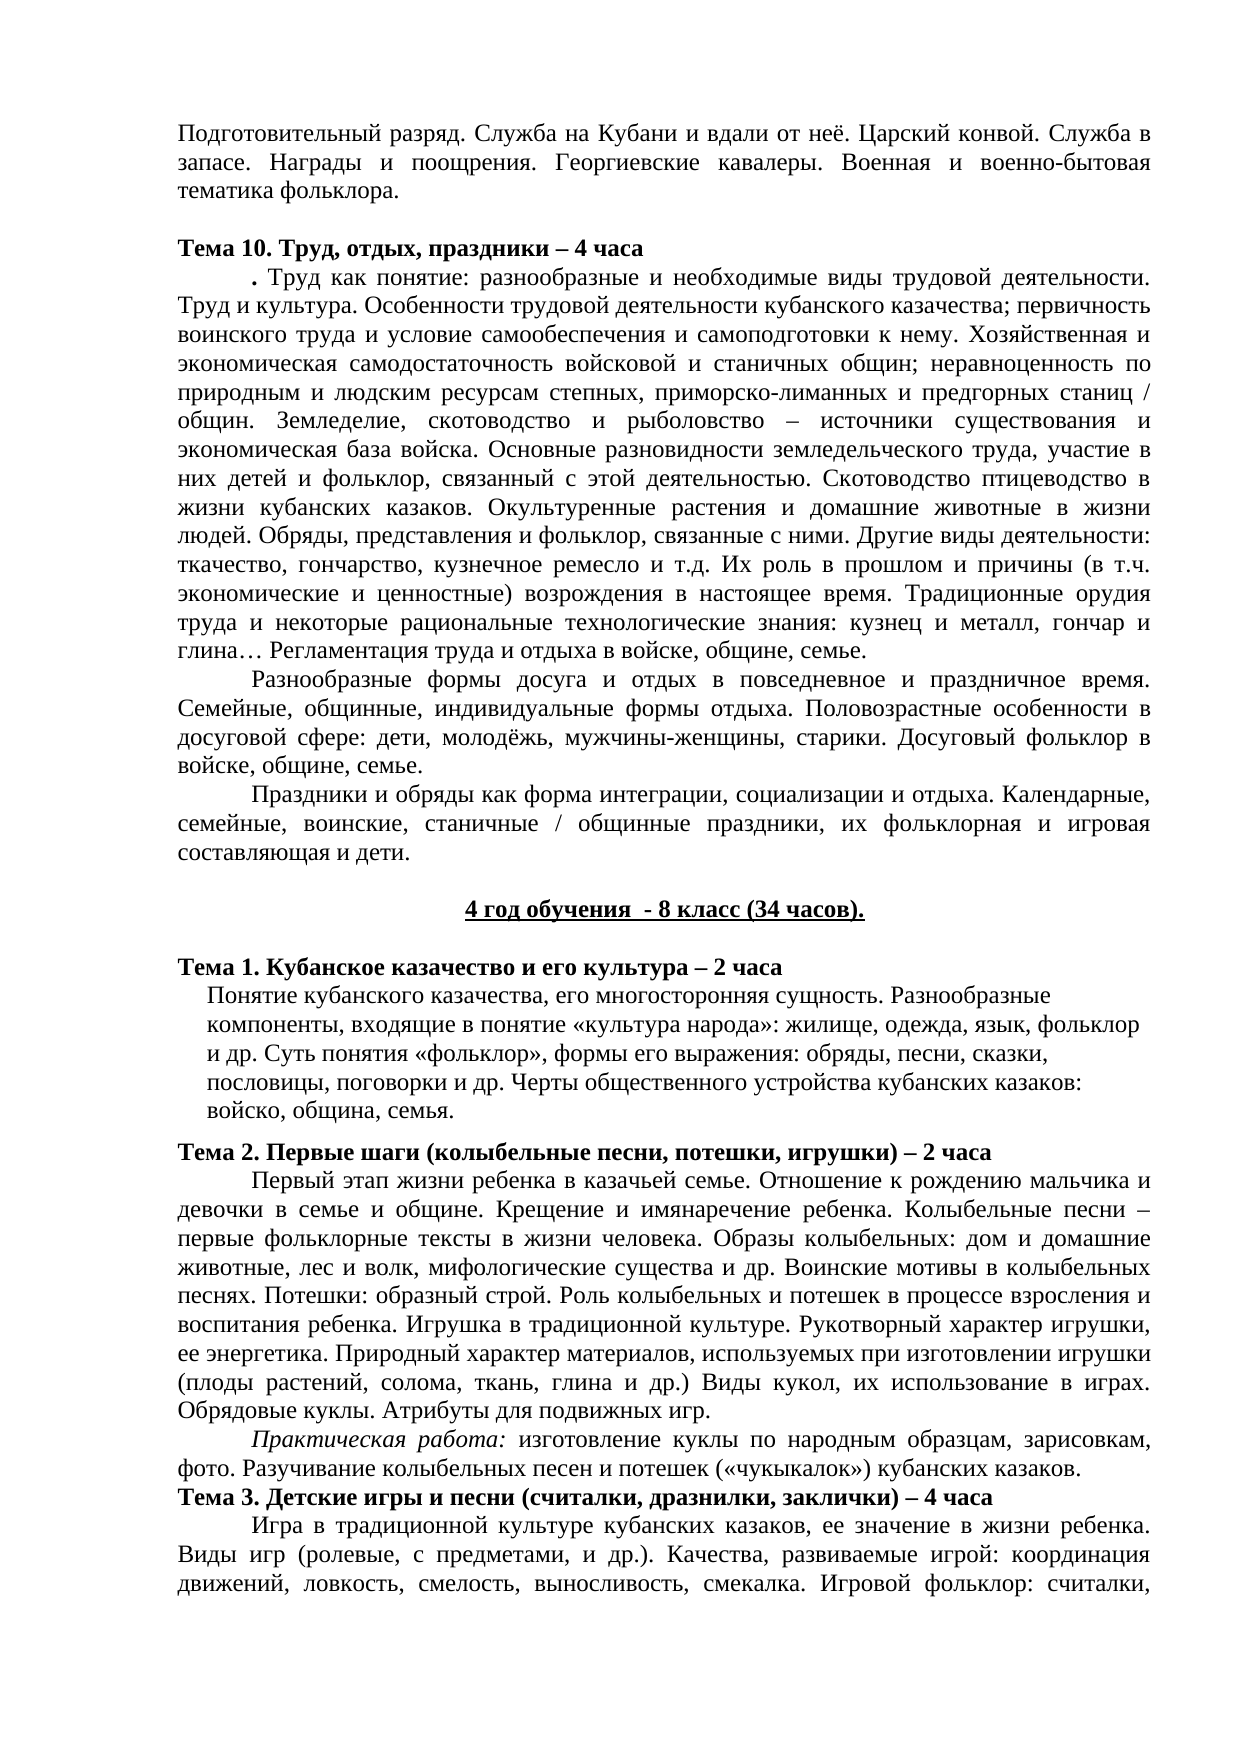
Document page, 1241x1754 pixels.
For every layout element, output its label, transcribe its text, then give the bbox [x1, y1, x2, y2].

text Тема 1. Кубанское казачество и его культура – 2 часа [177, 952, 1152, 981]
text 4 год обучения - 8 класс (34 часов). [177, 894, 1152, 923]
text Понятие кубанского казачества, его многосторонняя сущность. Разнообразные компоненты, входящие в понятие «культура народа»: жилище, одежда, язык, фольклор и др. Суть понятия «фольклор», формы его выражения: обряды, песни, сказки, пословицы, поговорки и др. Черты общественного устройства кубанских казаков: войско, община, семья. [207, 981, 1152, 1124]
text Разнообразные формы досуга и отдых в повседневное и праздничное время. Семейные, общинные, индивидуальные формы отдыха. Половозрастные особенности в досуговой сфере: дети, молодёжь, мужчины-женщины, старики. Досуговый фольклор в войске, общине, семье. [177, 664, 1152, 779]
text Праздники и обряды как форма интеграции, социализации и отдыха. Календарные, семейные, воинские, станичные / общинные праздники, их фольклорная и игровая составляющая и дети. [177, 779, 1152, 866]
text Тема 3. Детские игры и песни (считалки, дразнилки, заклички) – 4 часа [177, 1482, 1152, 1511]
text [177, 1511, 1152, 1597]
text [177, 118, 1152, 204]
text Практическая работа: изготовление куклы по народным образцам, зарисовкам, фото. Разучивание колыбельных песен и потешек («чукыкалок») кубанских казаков. [177, 1424, 1152, 1482]
text . Труд как понятие: разнообразные и необходимые виды трудовой деятельности. Труд и культура. Особенности трудовой деятельности кубанского казачества; первичность воинского труда и условие самообеспечения и самоподготовки к нему. Хозяйственная и экономическая самодостаточность войсковой и станичных общин; неравноценность по природным и людским ресурсам степных, приморско-лиманных и предгорных станиц / общин. Земледелие, скотоводство и рыболовство – источники существования и экономическая база войска. Основные разновидности земледельческого труда, участие в них детей и фольклор, связанный с этой деятельностью. Скотоводство птицеводство в жизни кубанских казаков. Окультуренные растения и домашние животные в жизни людей. Обряды, представления и фольклор, связанные с ними. Другие виды деятельности: ткачество, гончарство, кузнечное ремесло и т.д. Их роль в прошлом и причины (в т.ч. экономические и ценностные) возрождения в настоящее время. Традиционные орудия труда и некоторые рациональные технологические знания: кузнец и металл, гончар и глина… Регламентация труда и отдыха в войске, общине, семье. [177, 262, 1152, 664]
text Тема 2. Первые шаги (колыбельные песни, потешки, игрушки) – 2 часа [177, 1137, 1152, 1166]
text Тема 10. Труд, отдых, праздники – 4 часа [177, 233, 1152, 262]
text Первый этап жизни ребенка в казачьей семье. Отношение к рождению мальчика и девочки в семье и общине. Крещение и имянаречение ребенка. Колыбельные песни – первые фольклорные тексты в жизни человека. Образы колыбельных: дом и домашние животные, лес и волк, мифологические существа и др. Воинские мотивы в колыбельных песнях. Потешки: образный строй. Роль колыбельных и потешек в процессе взросления и воспитания ребенка. Игрушка в традиционной культуре. Рукотворный характер игрушки, ее энергетика. Природный характер материалов, используемых при изготовлении игрушки (плоды растений, солома, ткань, глина и др.) Виды кукол, их использование в играх. Обрядовые куклы. Атрибуты для подвижных игр. [177, 1166, 1152, 1424]
